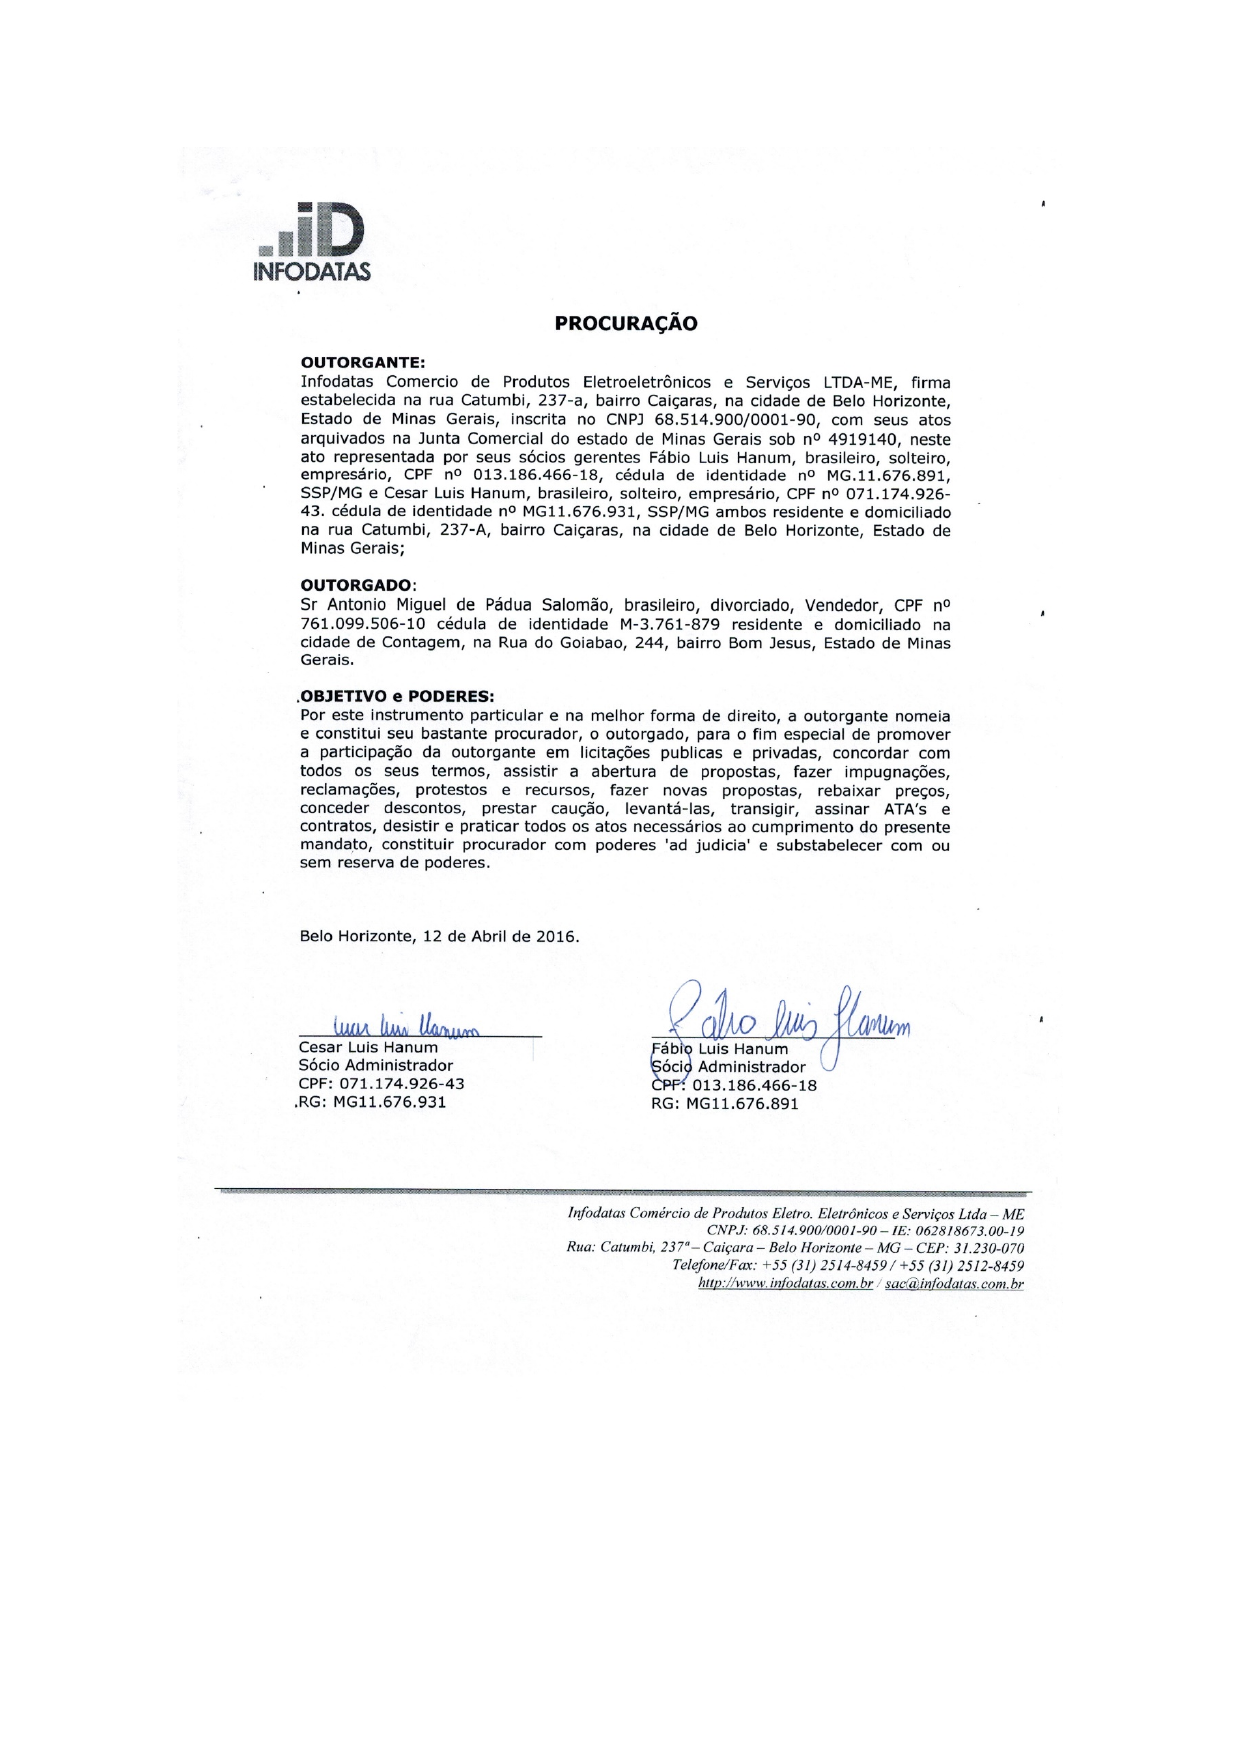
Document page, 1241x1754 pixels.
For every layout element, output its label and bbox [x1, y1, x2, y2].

picture [177, 147, 1063, 1402]
